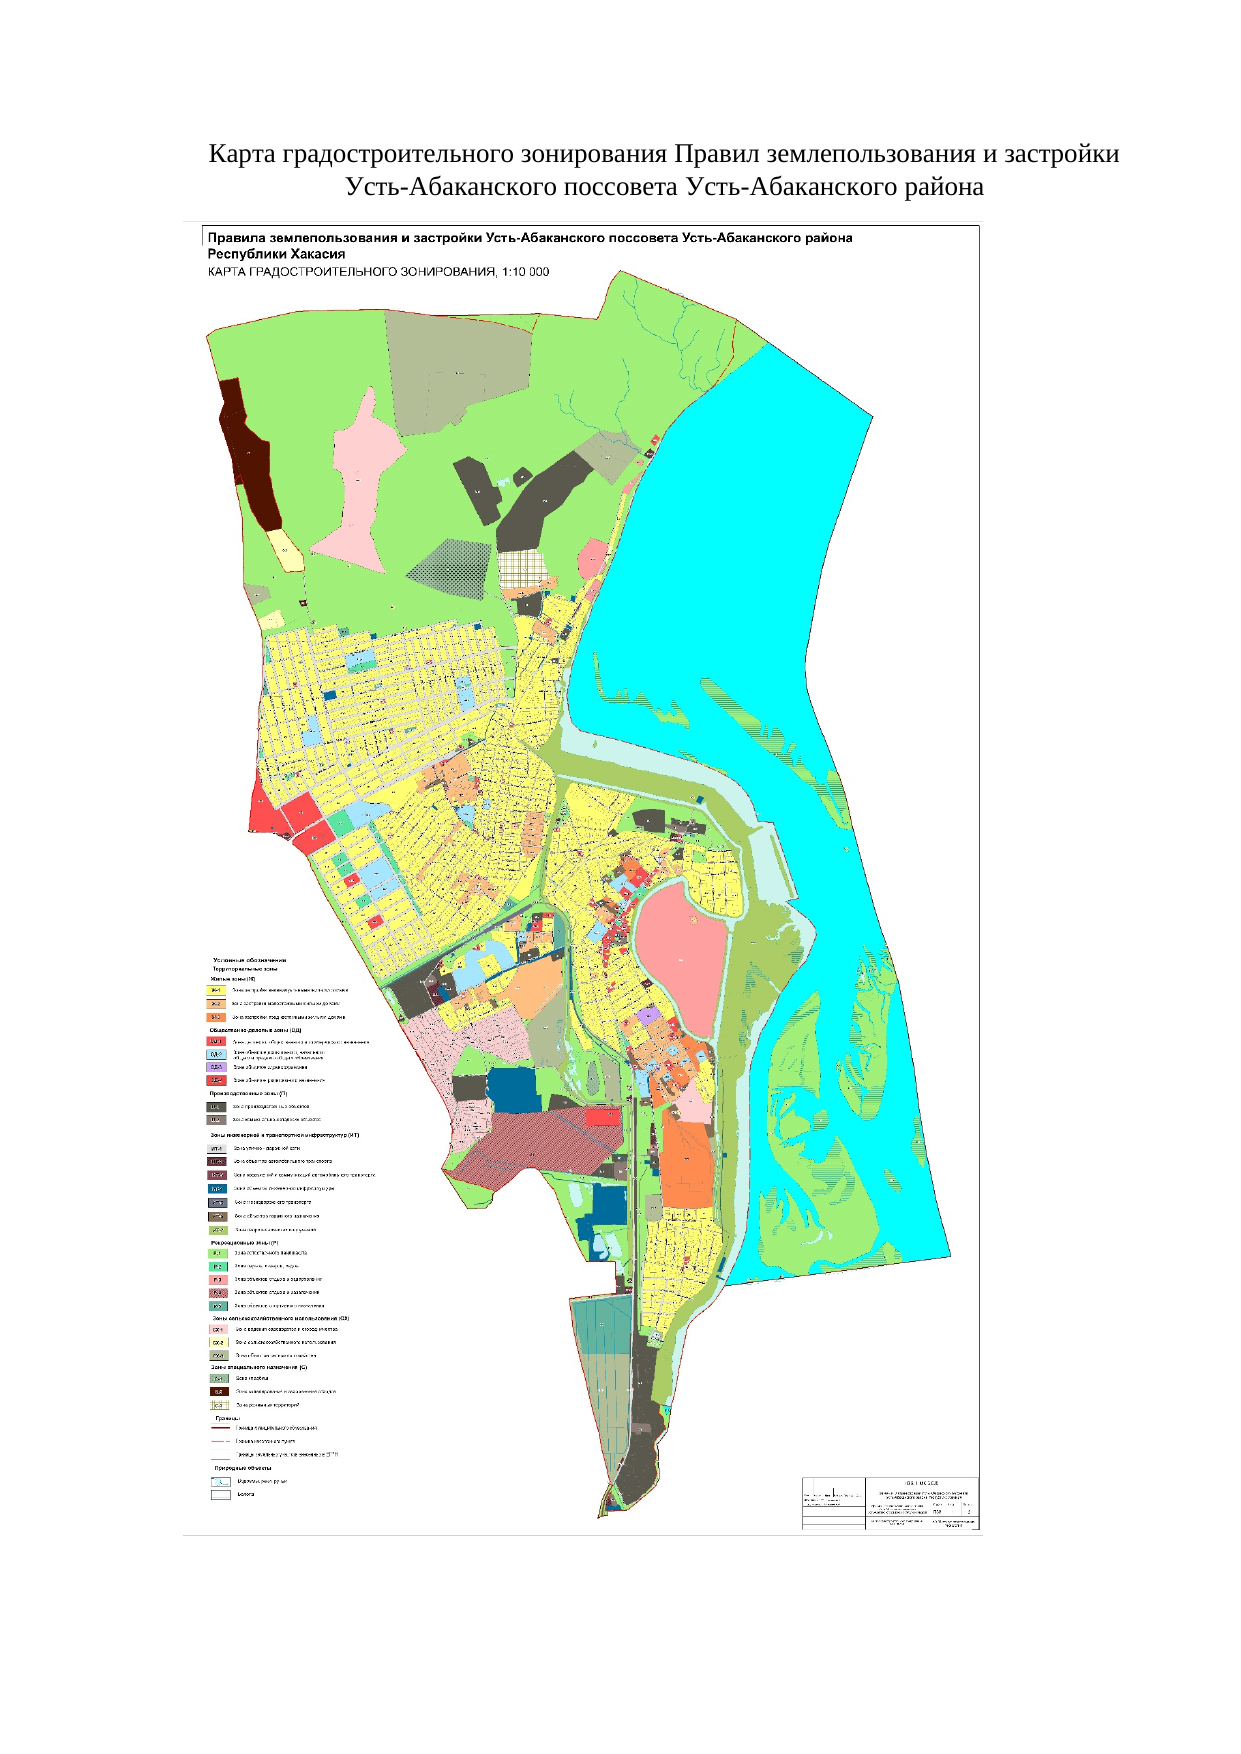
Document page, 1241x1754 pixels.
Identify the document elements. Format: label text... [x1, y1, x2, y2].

text Карта градостроительного зонирования Правил землепользования и застройки Усть-Абаканского поссовета Усть-Абаканского района [177, 103, 1152, 202]
picture [177, 220, 1152, 1613]
